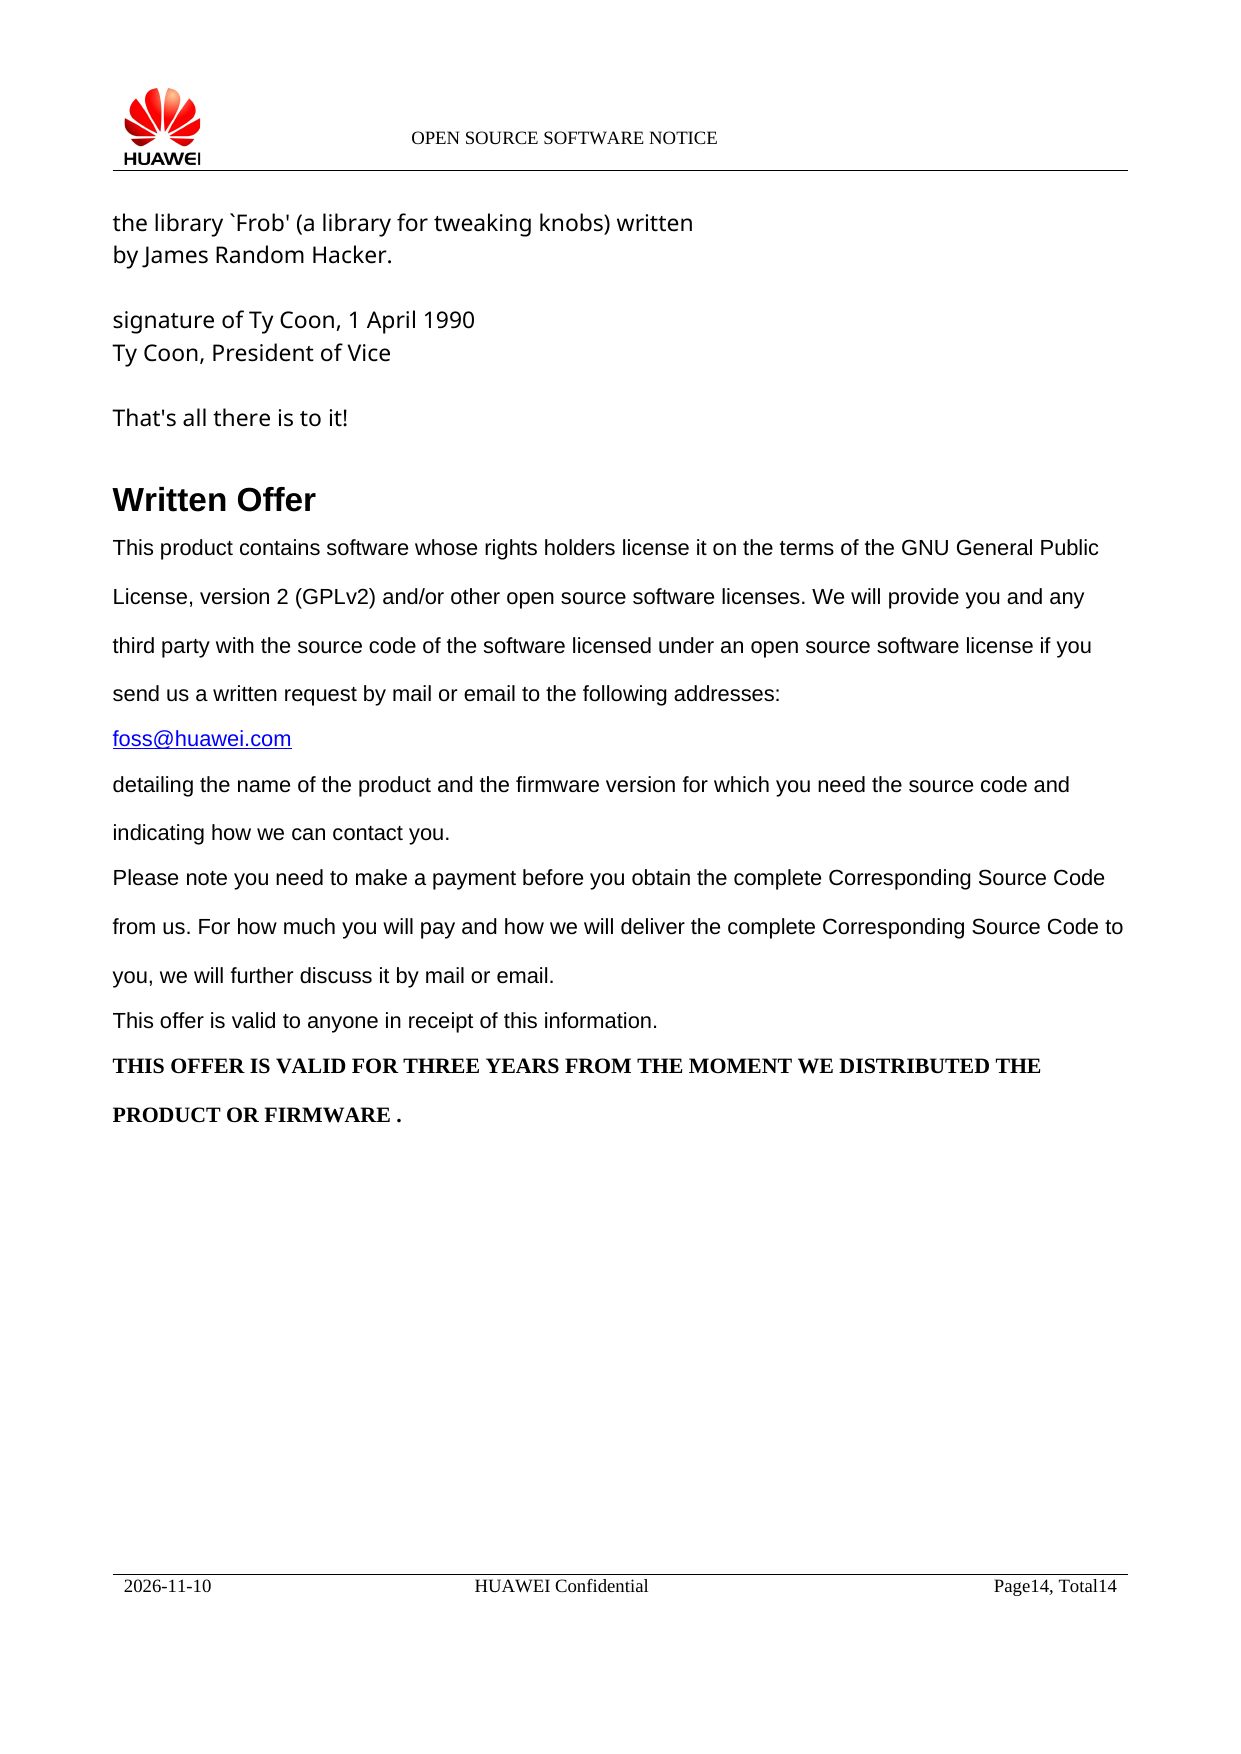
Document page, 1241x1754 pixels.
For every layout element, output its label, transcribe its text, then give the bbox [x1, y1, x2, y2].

text signature of Ty Coon, 1 April 1990 [112, 304, 1128, 336]
text foss@huawei.com [112, 723, 1128, 755]
picture [124, 88, 201, 165]
text This offer is valid for three years from the moment we distributed the product or firmware . [112, 1049, 1128, 1131]
text Please note you need to make a payment before you obtain the complete Corresponding Source Code from us. For how much you will pay and how we will deliver the complete Corresponding Source Code to you, we will further discuss it by mail or email. [112, 862, 1128, 992]
text Ty Coon, President of Vice [112, 336, 1128, 369]
text Written Offer [112, 466, 1128, 531]
text the library `Frob' (a library for tweaking knobs) written [112, 206, 1128, 239]
text This offer is valid to anyone in receipt of this information. [112, 1004, 1128, 1037]
text by James Random Hacker. [112, 239, 1128, 271]
text This product contains software whose rights holders license it on the terms of the GNU General Public License, version 2 (GPLv2) and/or other open source software licenses. We will provide you and any third party with the source code of the software licensed under an open source software license if you send us a written request by mail or email to the following addresses: [112, 531, 1128, 710]
text That's all there is to it! [112, 401, 1128, 434]
text detailing the name of the product and the firmware version for which you need the source code and indicating how we can contact you. [112, 768, 1128, 849]
